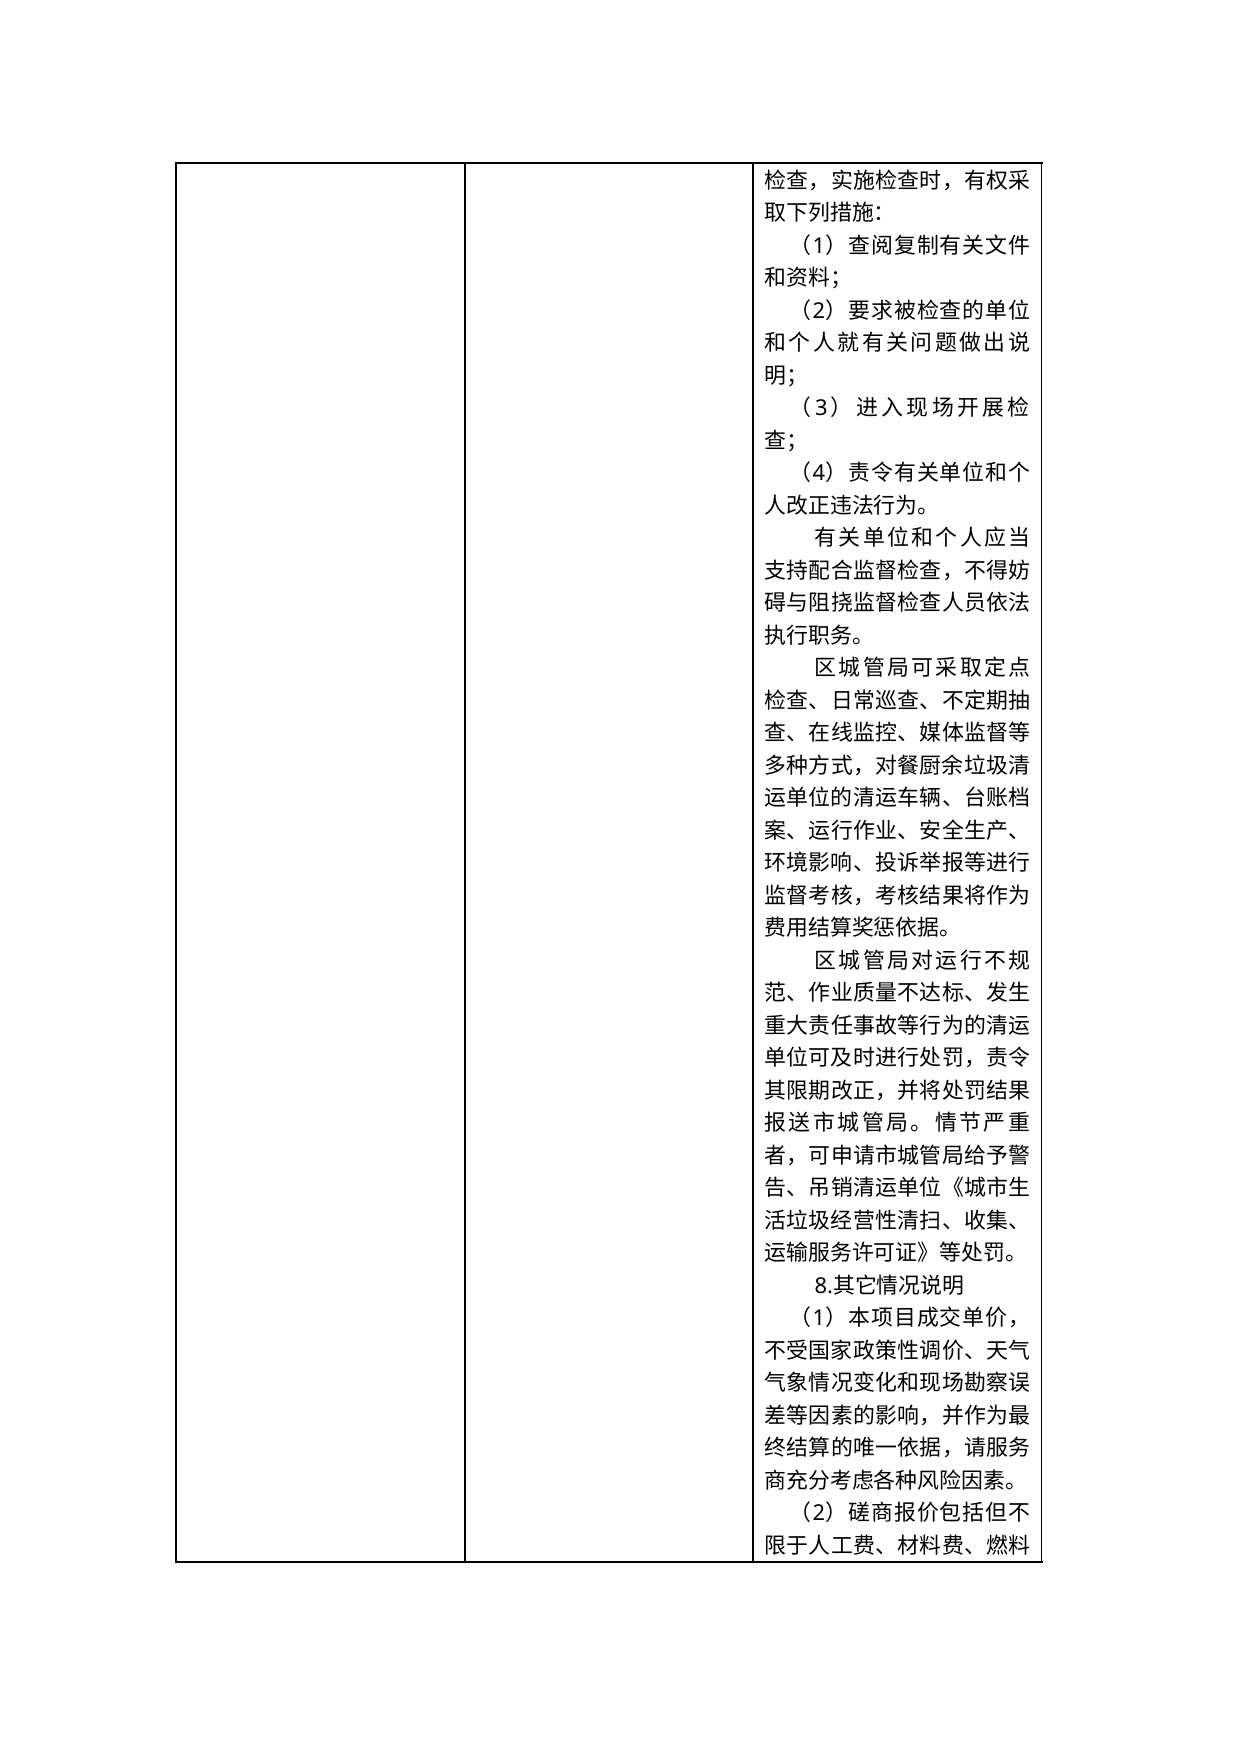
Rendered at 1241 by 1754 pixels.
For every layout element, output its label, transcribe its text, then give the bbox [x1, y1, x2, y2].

table_cell [177, 164, 464, 1561]
table_cell 1 [466, 164, 752, 1561]
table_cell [754, 164, 1041, 1561]
